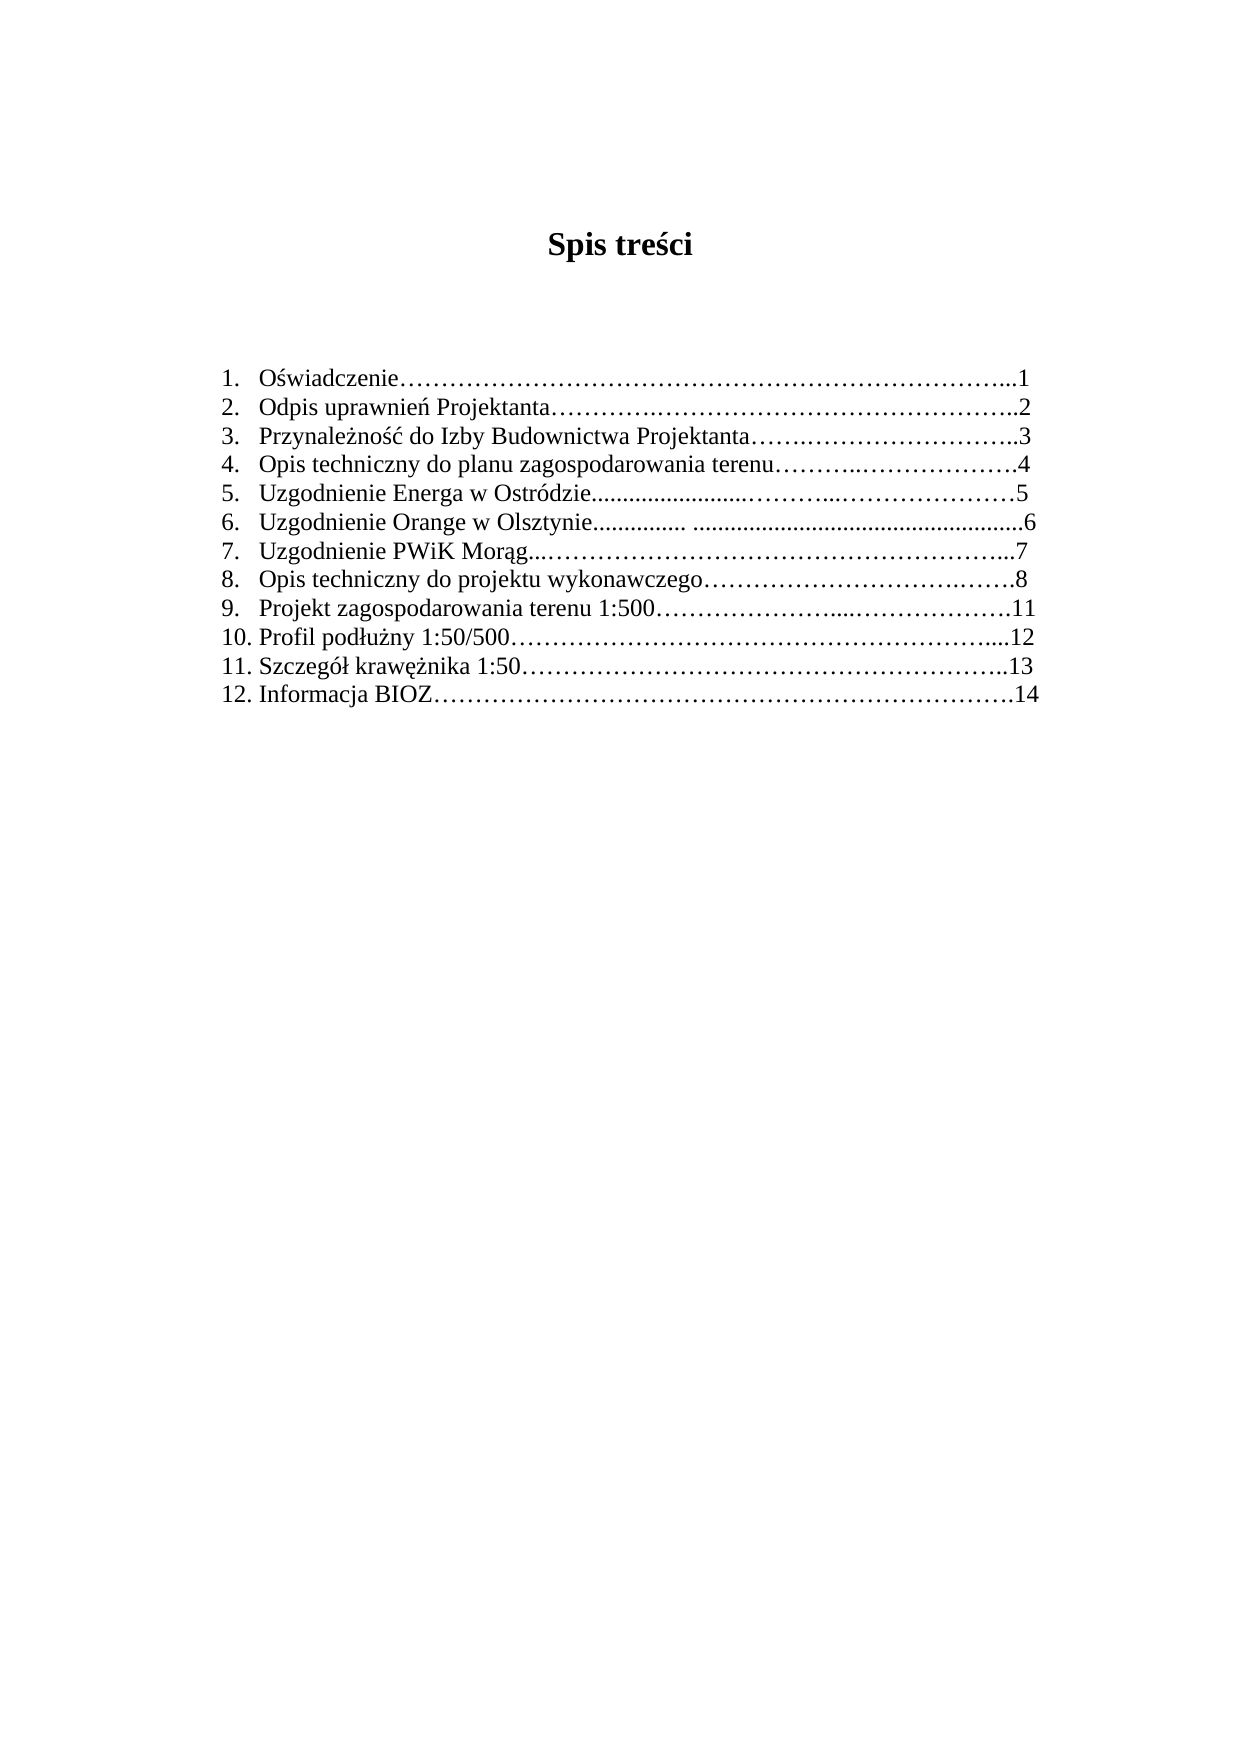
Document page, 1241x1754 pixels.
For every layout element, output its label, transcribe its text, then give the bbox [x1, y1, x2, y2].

list Oświadczenie………………………………………………………………...1 [221, 363, 1093, 392]
list Uzgodnienie Energa w Ostródzie.........................………...…………………5 [221, 478, 1093, 507]
list Uzgodnienie Orange w Olsztynie............... .....................................................6 [221, 507, 1093, 536]
list Profil podłużny 1:50/500…………………………………………………....12 [221, 622, 1093, 651]
list Odpis uprawnień Projektanta………….……………………………………..2 [221, 392, 1093, 421]
list Informacja BIOZ…………………………………………………………….14 [221, 679, 1093, 708]
text Spis treści [148, 224, 1093, 263]
list Projekt zagospodarowania terenu 1:500…………………....……………….11 [221, 593, 1093, 622]
list Opis techniczny do projektu wykonawczego………………………….…….8 [221, 564, 1093, 593]
list Opis techniczny do planu zagospodarowania terenu………..……………….4 [221, 449, 1093, 478]
list Szczegół krawężnika 1:50…………………………………………………..13 [221, 651, 1093, 679]
list Przynależność do Izby Budownictwa Projektanta…….……………………..3 [221, 421, 1093, 449]
list Uzgodnienie PWiK Morąg...………………………………………………...7 [221, 536, 1093, 564]
